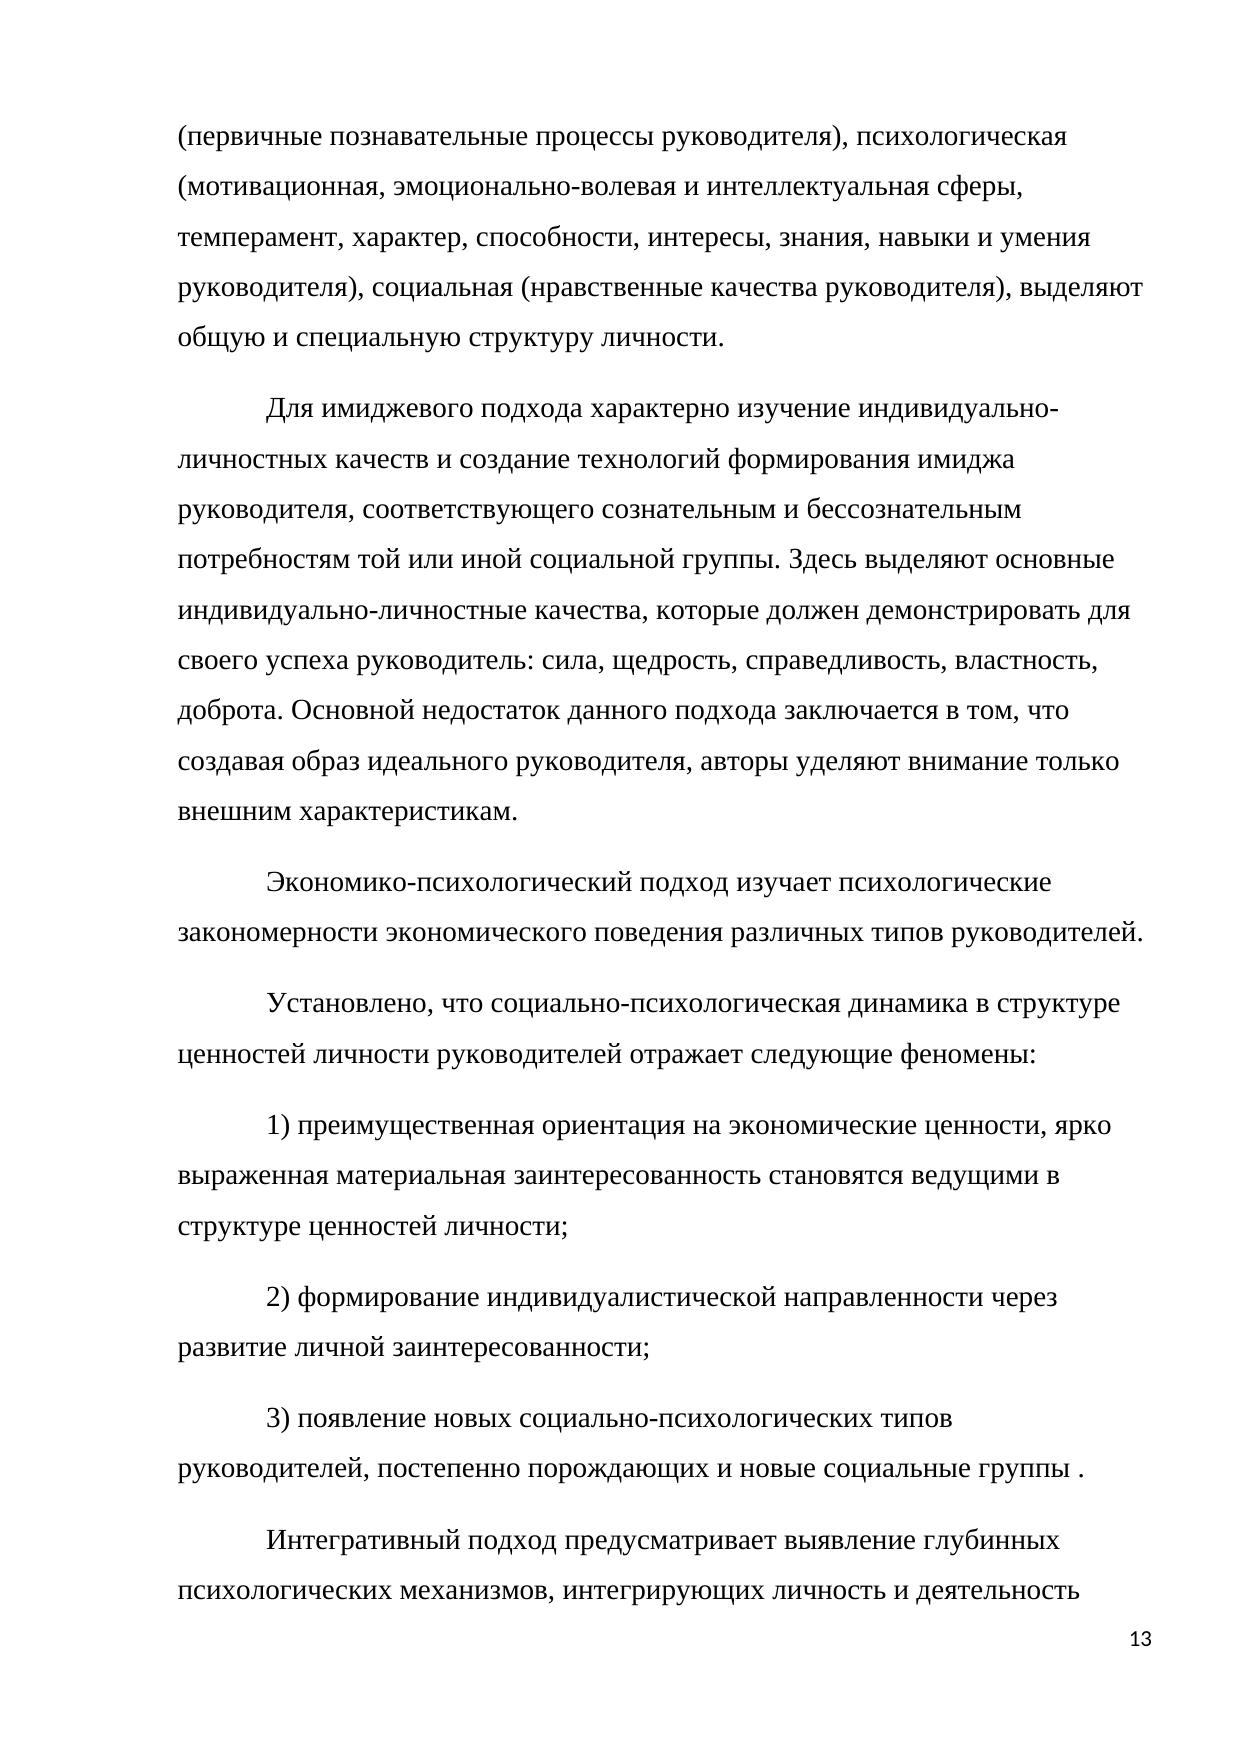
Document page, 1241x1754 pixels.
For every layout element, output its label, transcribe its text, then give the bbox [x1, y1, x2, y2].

text Установлено, что социально-психологическая динамика в структуре ценностей личности руководителей отражает следующие феномены: [177, 986, 1152, 1069]
text 1) преимущественная ориентация на экономические ценности, ярко выраженная материальная заинтересованность становятся ведущими в структуре ценностей личности; [177, 1107, 1152, 1241]
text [177, 118, 1152, 353]
text 2) формирование индивидуалистической направленности через развитие личной заинтересованности; [177, 1279, 1152, 1363]
text Для имиджевого подхода характерно изучение индивидуально-личностных качеств и создание технологий формирования имиджа руководителя, соответствующего сознательным и бессознательным потребностям той или иной социальной группы. Здесь выделяют основные индивидуально-личностные качества, которые должен демонстрировать для своего успеха руководитель: сила, щедрость, справедливость, властность, доброта. Основной недостаток данного подхода заключается в том, что создавая образ идеального руководителя, авторы уделяют внимание только внешним характеристикам. [177, 391, 1152, 827]
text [177, 1522, 1152, 1606]
text Экономико-психологический подход изучает психологические закономерности экономического поведения различных типов руководителей. [177, 864, 1152, 948]
text 3) появление новых социально-психологических типов руководителей, постепенно порождающих и новые социальные группы . [177, 1400, 1152, 1484]
